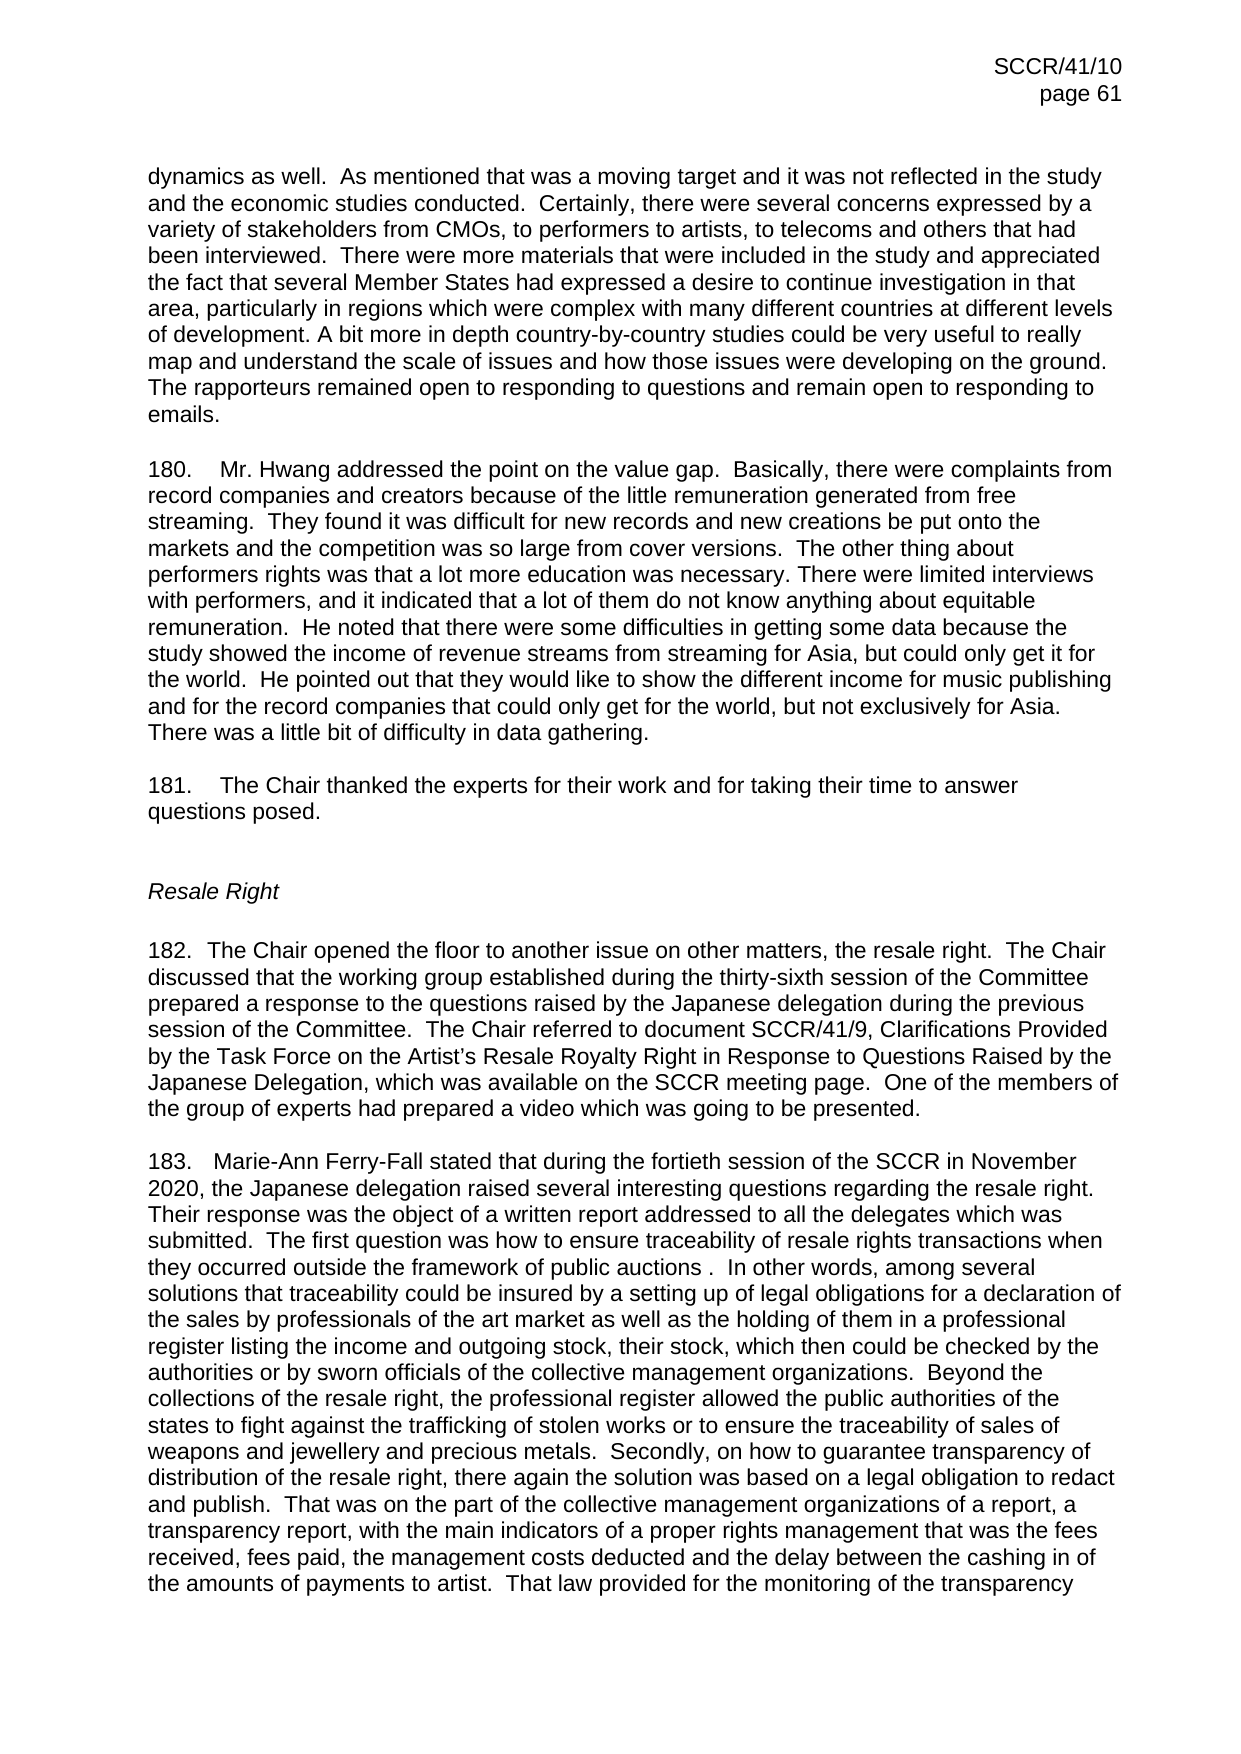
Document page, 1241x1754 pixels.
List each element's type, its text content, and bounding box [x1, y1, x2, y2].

list The Chair thanked the experts for their work and for taking their time to answer questions posed. [148, 772, 1122, 824]
subtitle Resale Right [148, 878, 1122, 905]
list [148, 163, 1122, 427]
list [148, 1148, 1122, 1596]
list The Chair opened the floor to another issue on other matters, the resale right. The Chair discussed that the working group established during the thirty-sixth session of the Committee prepared a response to the questions raised by the Japanese delegation during the previous session of the Committee. The Chair referred to document SCCR/41/9, Clarifications Provided by the Task Force on the Artist’s Resale Royalty Right in Response to Questions Raised by the Japanese Delegation, which was available on the SCCR meeting page. One of the members of the group of experts had prepared a video which was going to be presented. [148, 937, 1122, 1122]
list Mr. Hwang addressed the point on the value gap. Basically, there were complaints from record companies and creators because of the little remuneration generated from free streaming. They found it was difficult for new records and new creations be put onto the markets and the competition was so large from cover versions. The other thing about performers rights was that a lot more education was necessary. There were limited interviews with performers, and it indicated that a lot of them do not know anything about equitable remuneration. He noted that there were some difficulties in getting some data because the study showed the income of revenue streams from streaming for Asia, but could only get it for the world. He pointed out that they would like to show the different income for music publishing and for the record companies that could only get for the world, but not exclusively for Asia. There was a little bit of difficulty in data gathering. [148, 456, 1122, 746]
